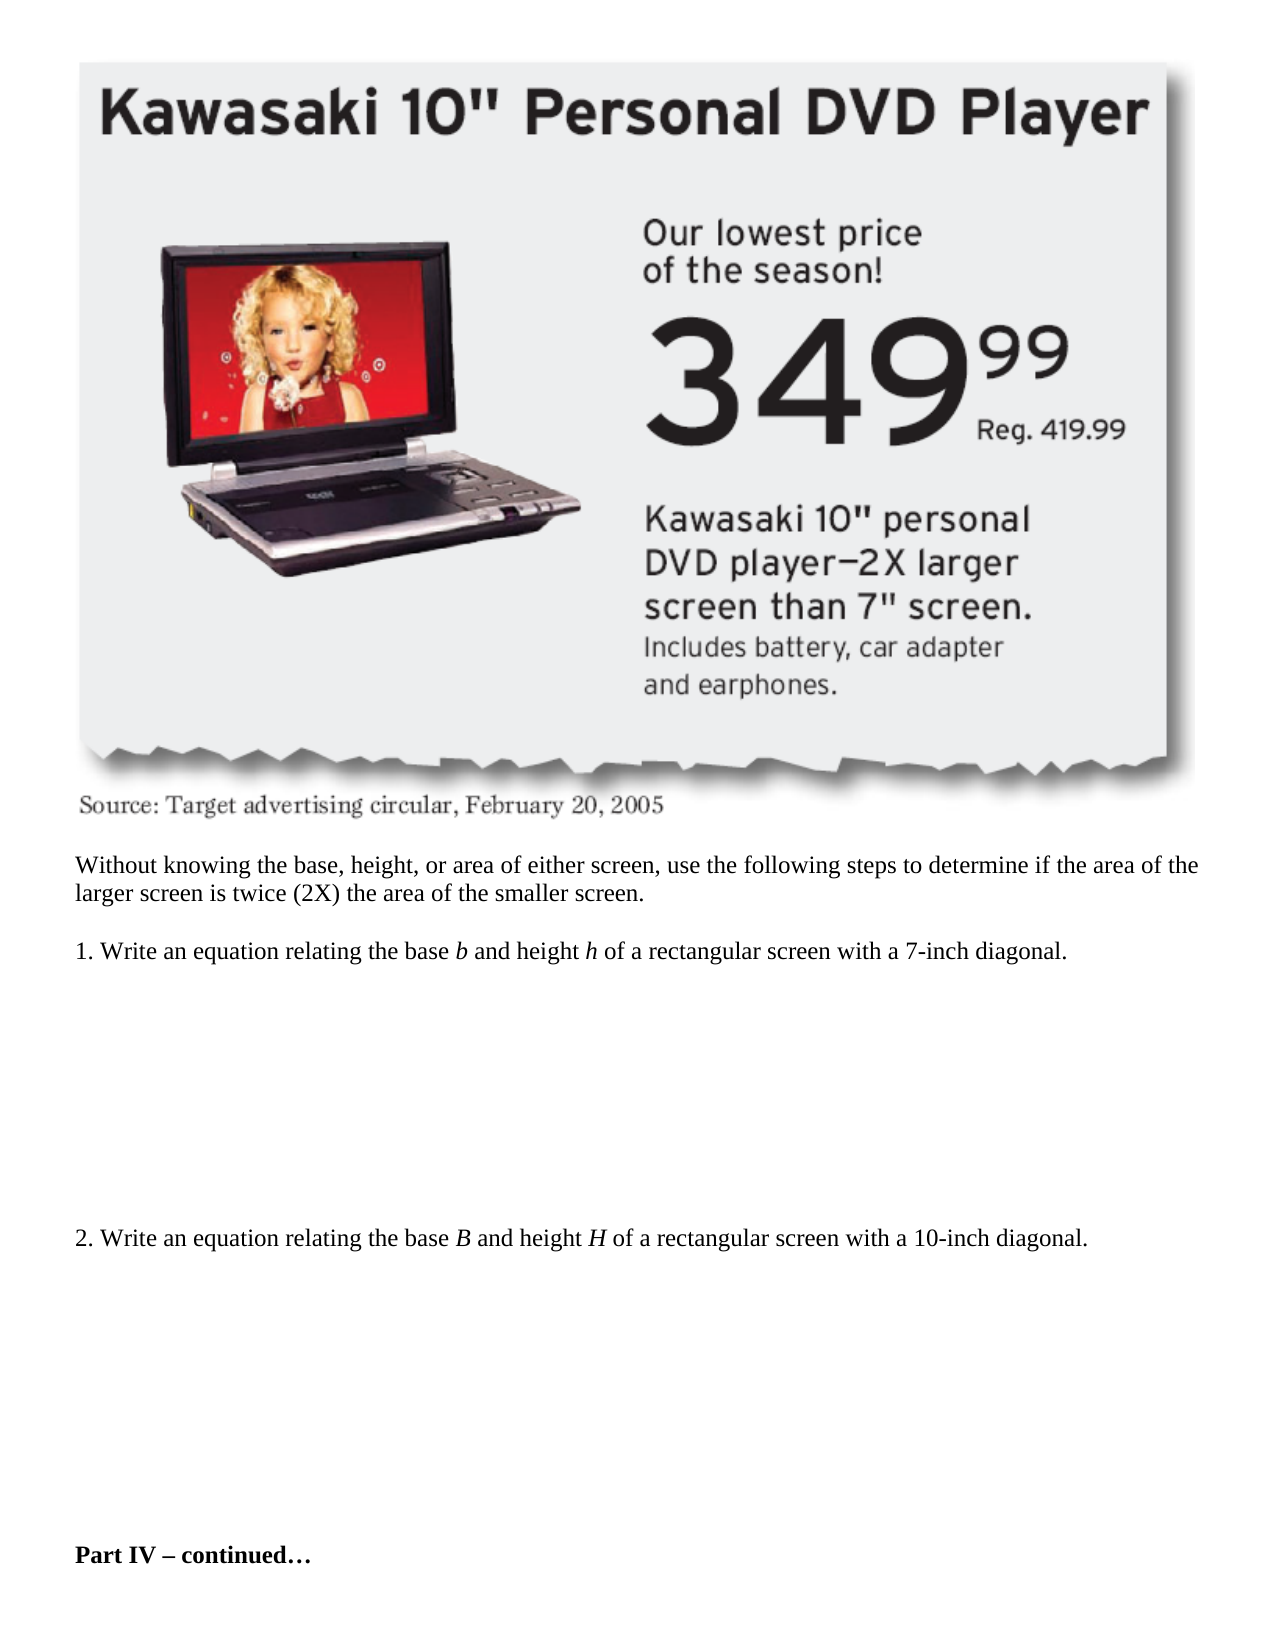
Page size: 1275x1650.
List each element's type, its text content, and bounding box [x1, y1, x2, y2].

text 1. Write an equation relating the base b and height h of a rectangular screen with a 7-inch diagonal. [75, 936, 1230, 965]
text Part IV – continued… [75, 1540, 1230, 1568]
picture [75, 58, 1195, 821]
text 2. Write an equation relating the base B and height H of a rectangular screen with a 10-inch diagonal. [75, 1223, 1230, 1252]
text Without knowing the base, height, or area of either screen, use the following steps to determine if the area of the larger screen is twice (2X) the area of the smaller screen. [75, 850, 1230, 907]
